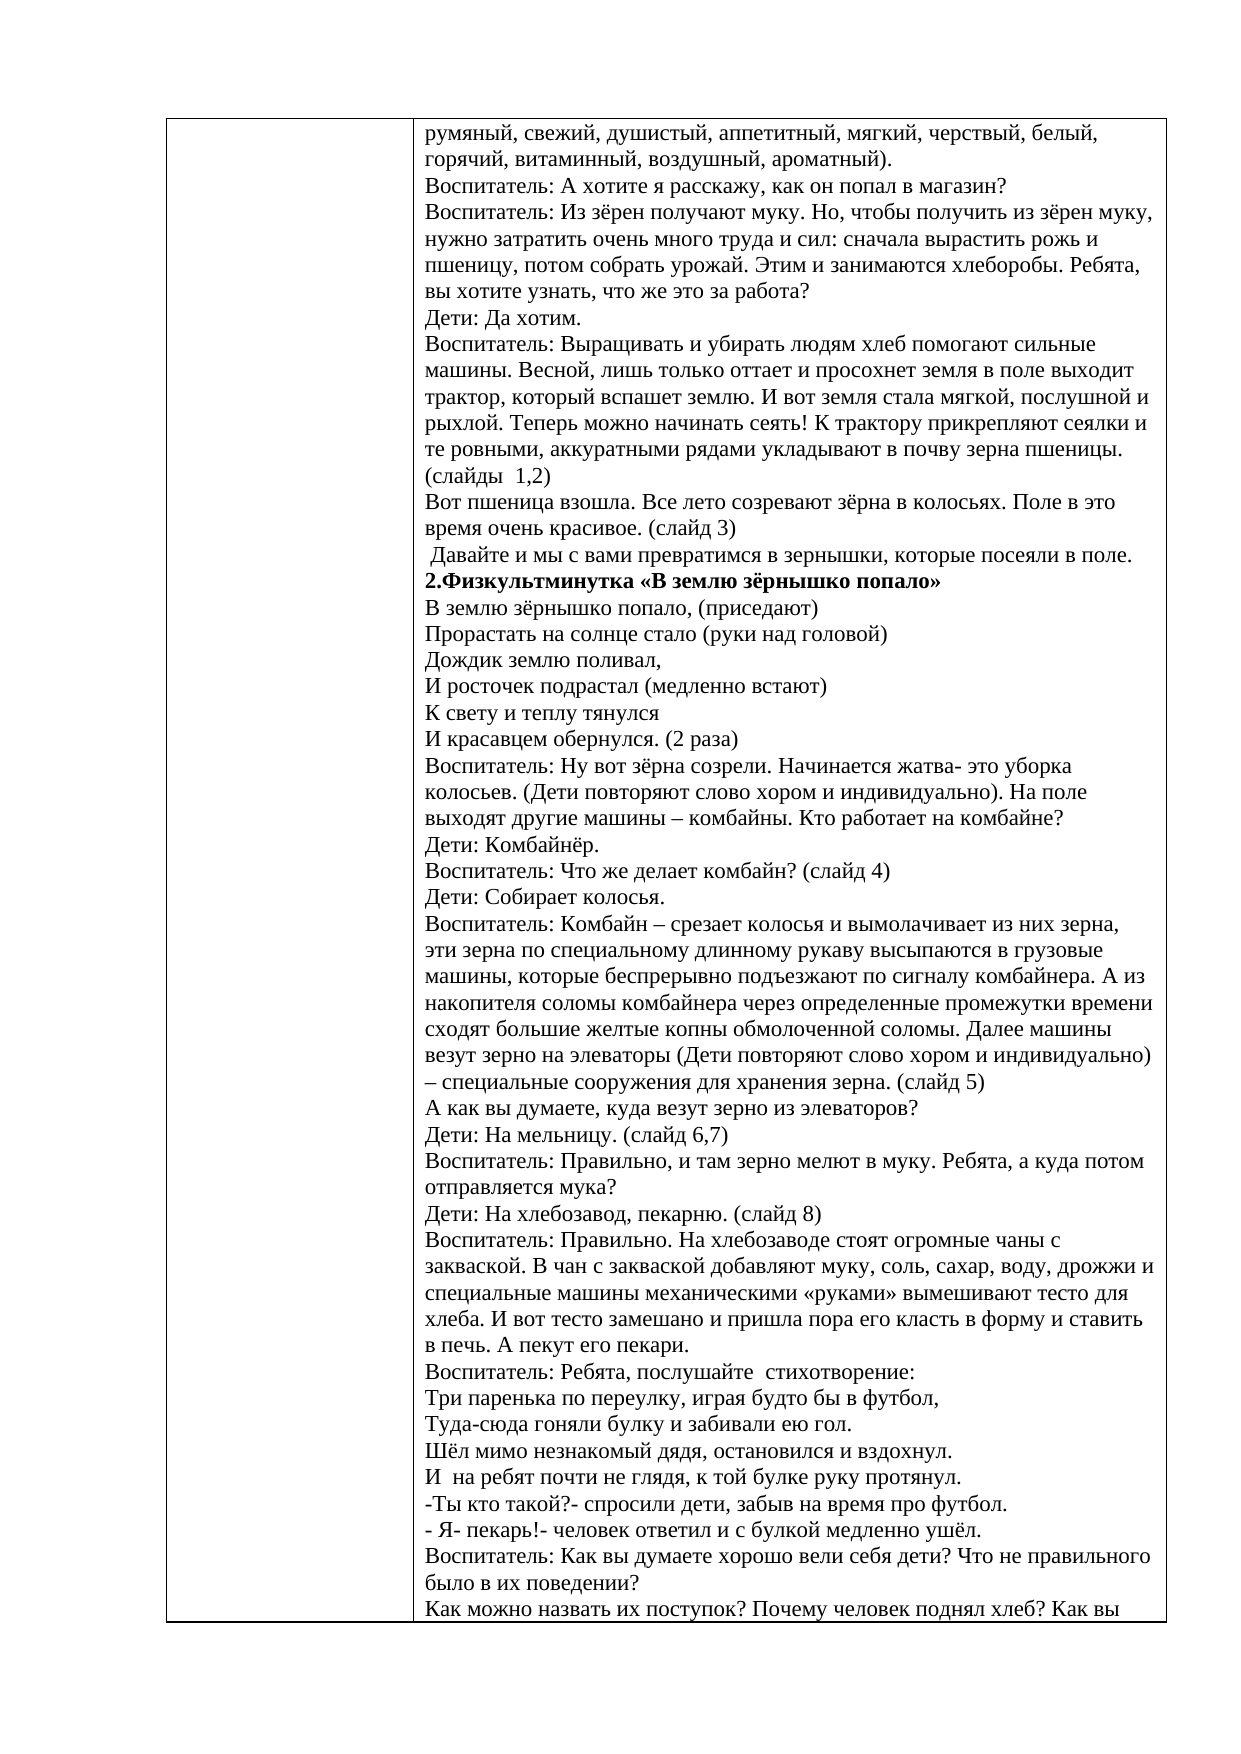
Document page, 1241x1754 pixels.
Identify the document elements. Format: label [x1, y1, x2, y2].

table_cell [414, 119, 1166, 1621]
table_cell [167, 119, 413, 1621]
